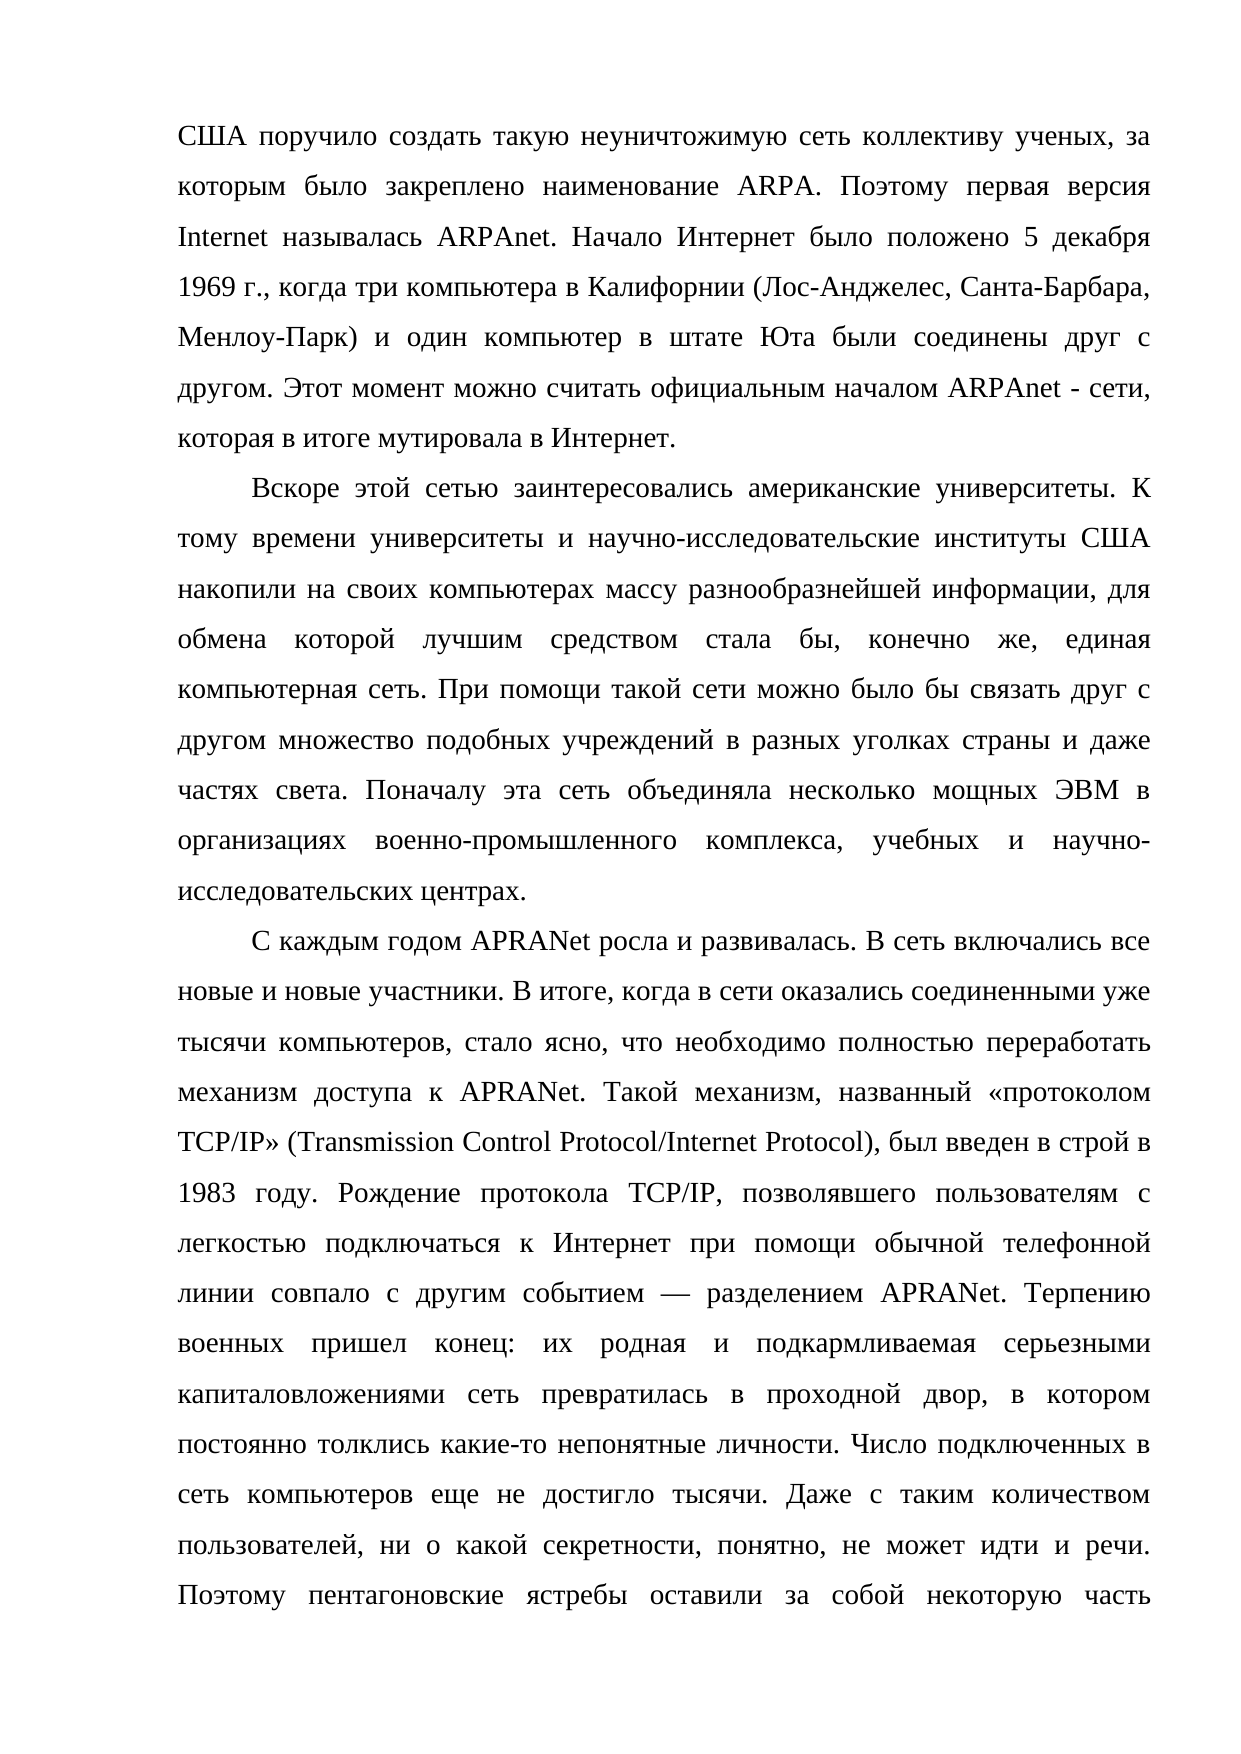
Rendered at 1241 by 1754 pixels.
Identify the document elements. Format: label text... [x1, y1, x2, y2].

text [177, 118, 1152, 453]
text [177, 923, 1152, 1611]
text Вскоре этой сетью заинтересовались американские университеты. К тому времени университеты и научно-исследовательские институты США накопили на своих компьютерах массу разнообразнейшей информации, для обмена которой лучшим средством стала бы, конечно же, единая компьютерная сеть. При помощи такой сети можно было бы связать друг с другом множество подобных учреждений в разных уголках страны и даже частях света. Поначалу эта сеть объединяла несколько мощных ЭВМ в организациях военно-промышленного комплекса, учебных и научно-исследовательских центрах. [177, 470, 1152, 906]
